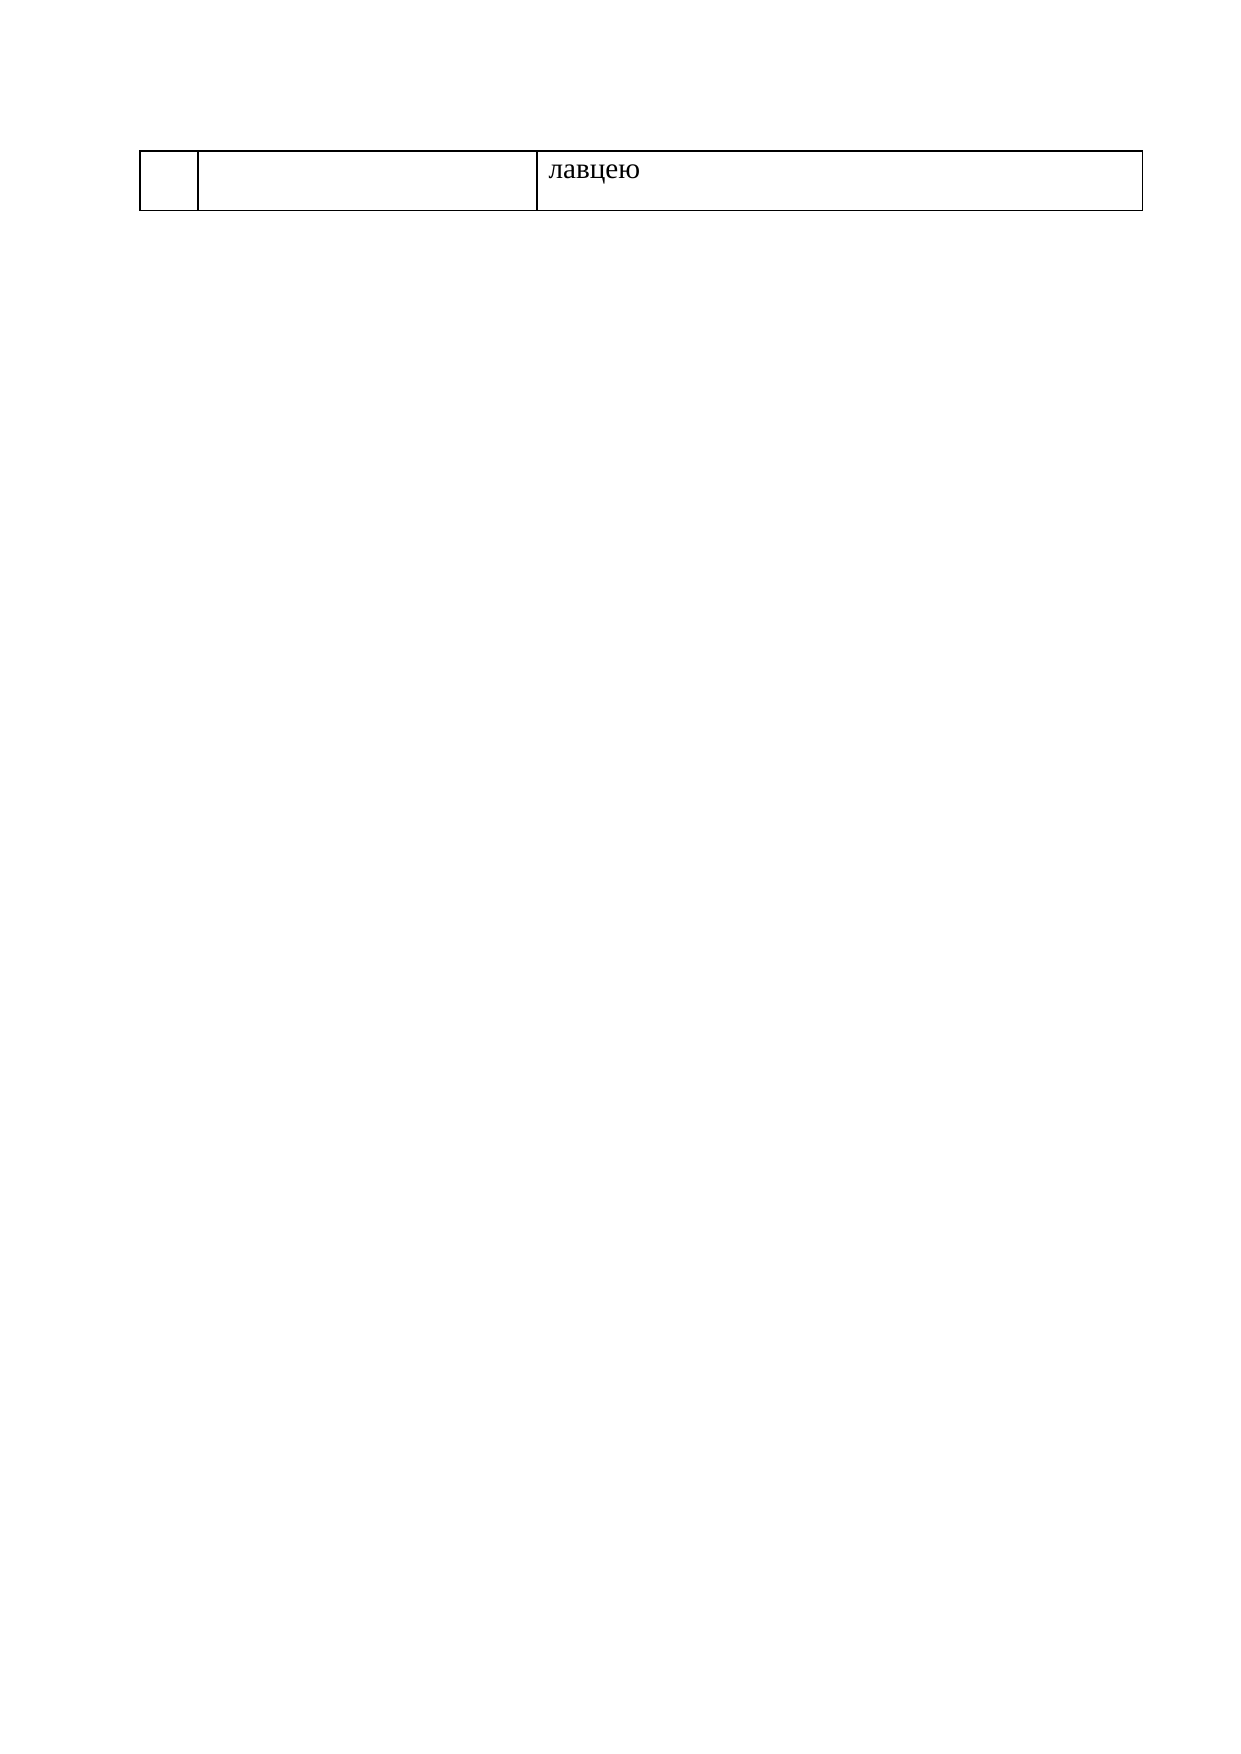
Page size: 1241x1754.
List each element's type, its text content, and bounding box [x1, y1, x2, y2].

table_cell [538, 152, 1142, 210]
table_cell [199, 152, 536, 210]
table_cell 7 [141, 152, 197, 210]
